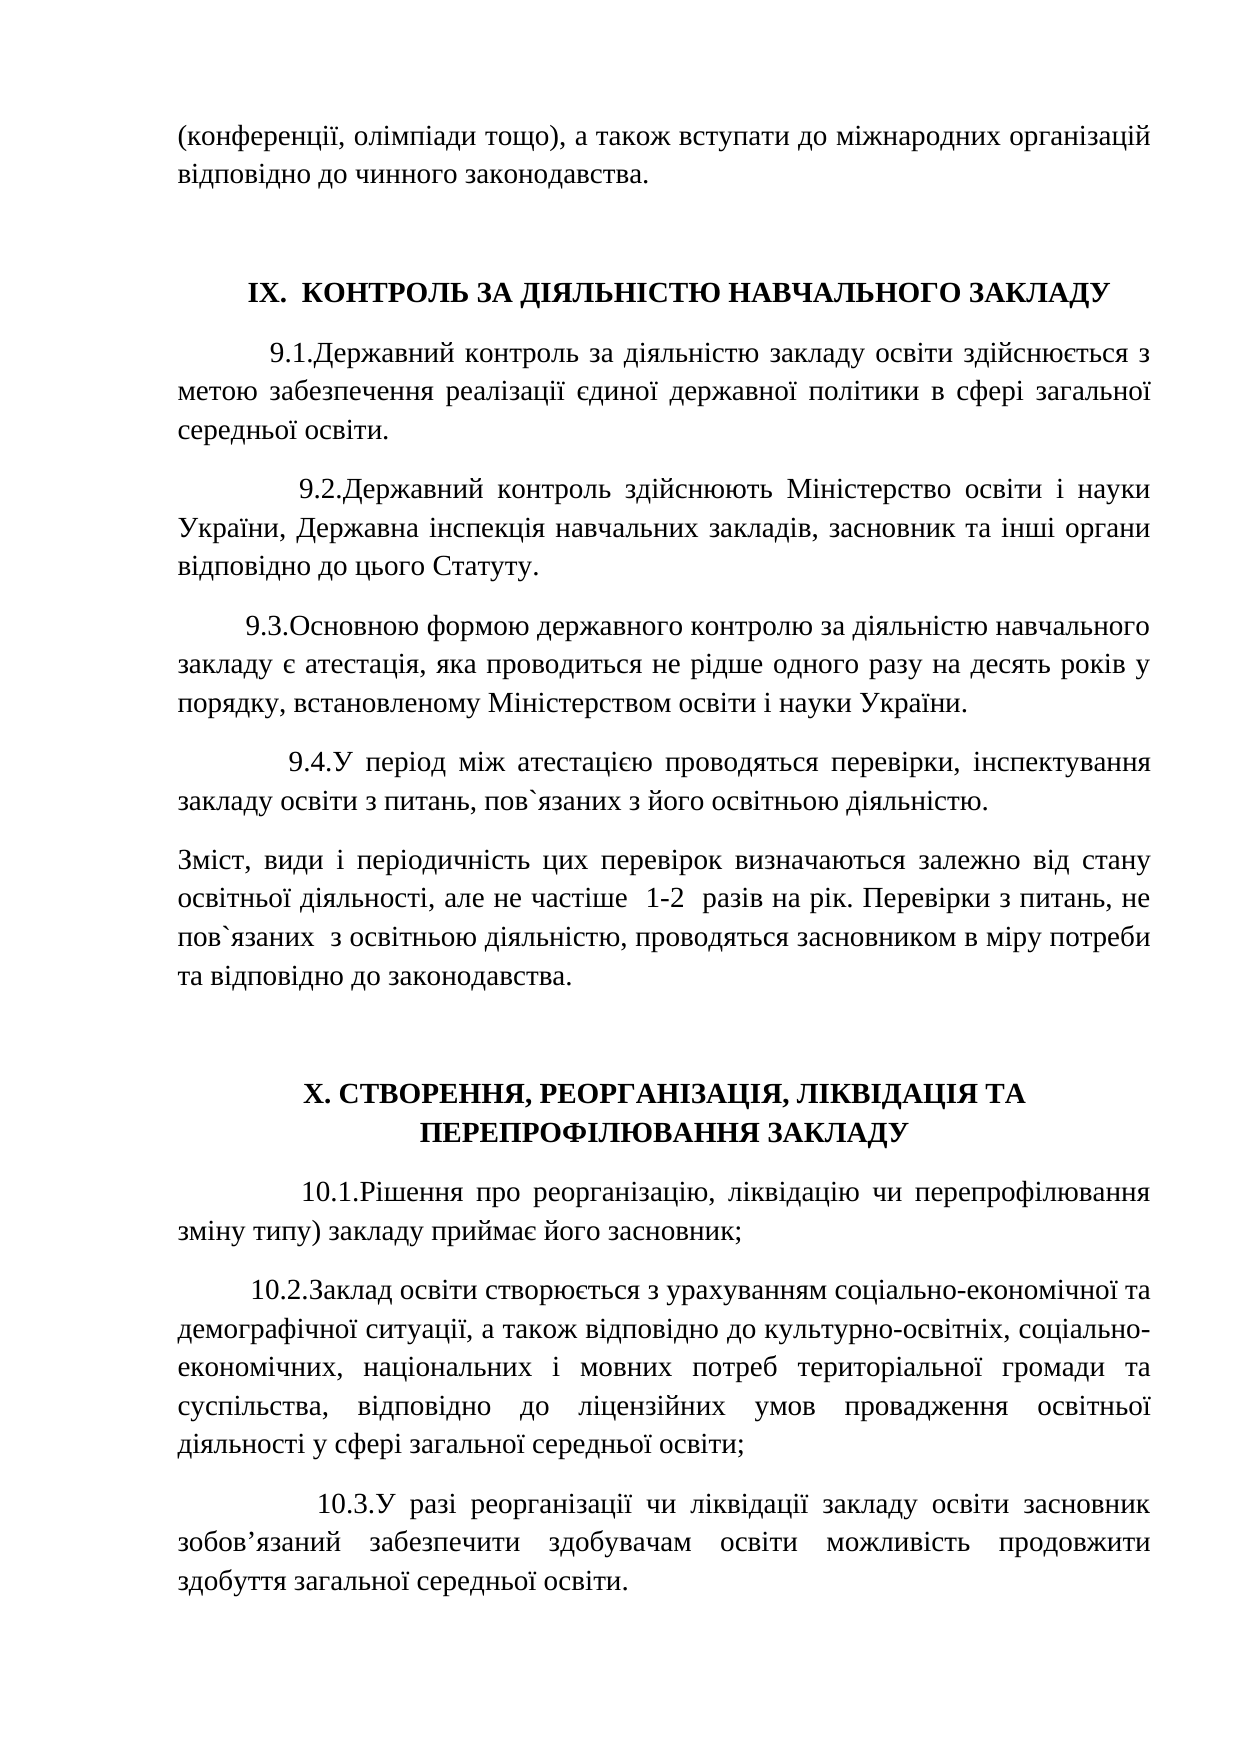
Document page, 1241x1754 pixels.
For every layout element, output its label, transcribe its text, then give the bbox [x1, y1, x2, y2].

text 9.3.Основною формою державного контролю за діяльністю навчального закладу є атестація, яка проводиться не рідше одного разу на десять років у порядку, встановленому Міністерством освіти і науки України. [177, 608, 1152, 718]
text Зміст, види і періодичність цих перевірок визначаються залежно від стану освітньої діяльності, але не частіше 1-2 разів на рік. Перевірки з питань, не пов`язаних з освітньою діяльністю, проводяться засновником в міру потреби та відповідно до законодавства. [177, 842, 1152, 991]
text X. СТВОРЕННЯ, РЕОРГАНІЗАЦІЯ, ЛІКВІДАЦІЯ ТА ПЕРЕПРОФІЛЮВАННЯ ЗАКЛАДУ [177, 1076, 1152, 1148]
text 9.2.Державний контроль здійснюють Міністерство освіти і науки України, Державна інспекція навчальних закладів, засновник та інші органи відповідно до цього Статуту. [177, 471, 1152, 582]
text 9.1.Державний контроль за діяльністю закладу освіти здійснюється з метою забезпечення реалізації єдиної державної політики в сфері загальної середньої освіти. [177, 335, 1152, 445]
text 9.4.У період між атестацією проводяться перевірки, інспектування закладу освіти з питань, пов`язаних з його освітньою діяльністю. [177, 744, 1152, 816]
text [177, 118, 1152, 190]
text 10.3.У разі реорганізації чи ліквідації закладу освіти засновник зобов’язаний забезпечити здобувачам освіти можливість продовжити здобуття загальної середньої освіти. [177, 1486, 1152, 1596]
text 10.2.Заклад освіти створюється з урахуванням соціально-економічної та демографічної ситуації, а також відповідно до культурно-освітніх, соціально-економічних, національних і мовних потреб територіальної громади та суспільства, відповідно до ліцензійних умов провадження освітньої діяльності у сфері загальної середньої освіти; [177, 1272, 1152, 1460]
text 10.1.Рішення про реорганізацію, ліквідацію чи перепрофілювання зміну типу) закладу приймає його засновник; [177, 1174, 1152, 1246]
text ІХ. КОНТРОЛЬ ЗА ДІЯЛЬНІСТЮ НАВЧАЛЬНОГО ЗАКЛАДУ [207, 275, 1152, 309]
